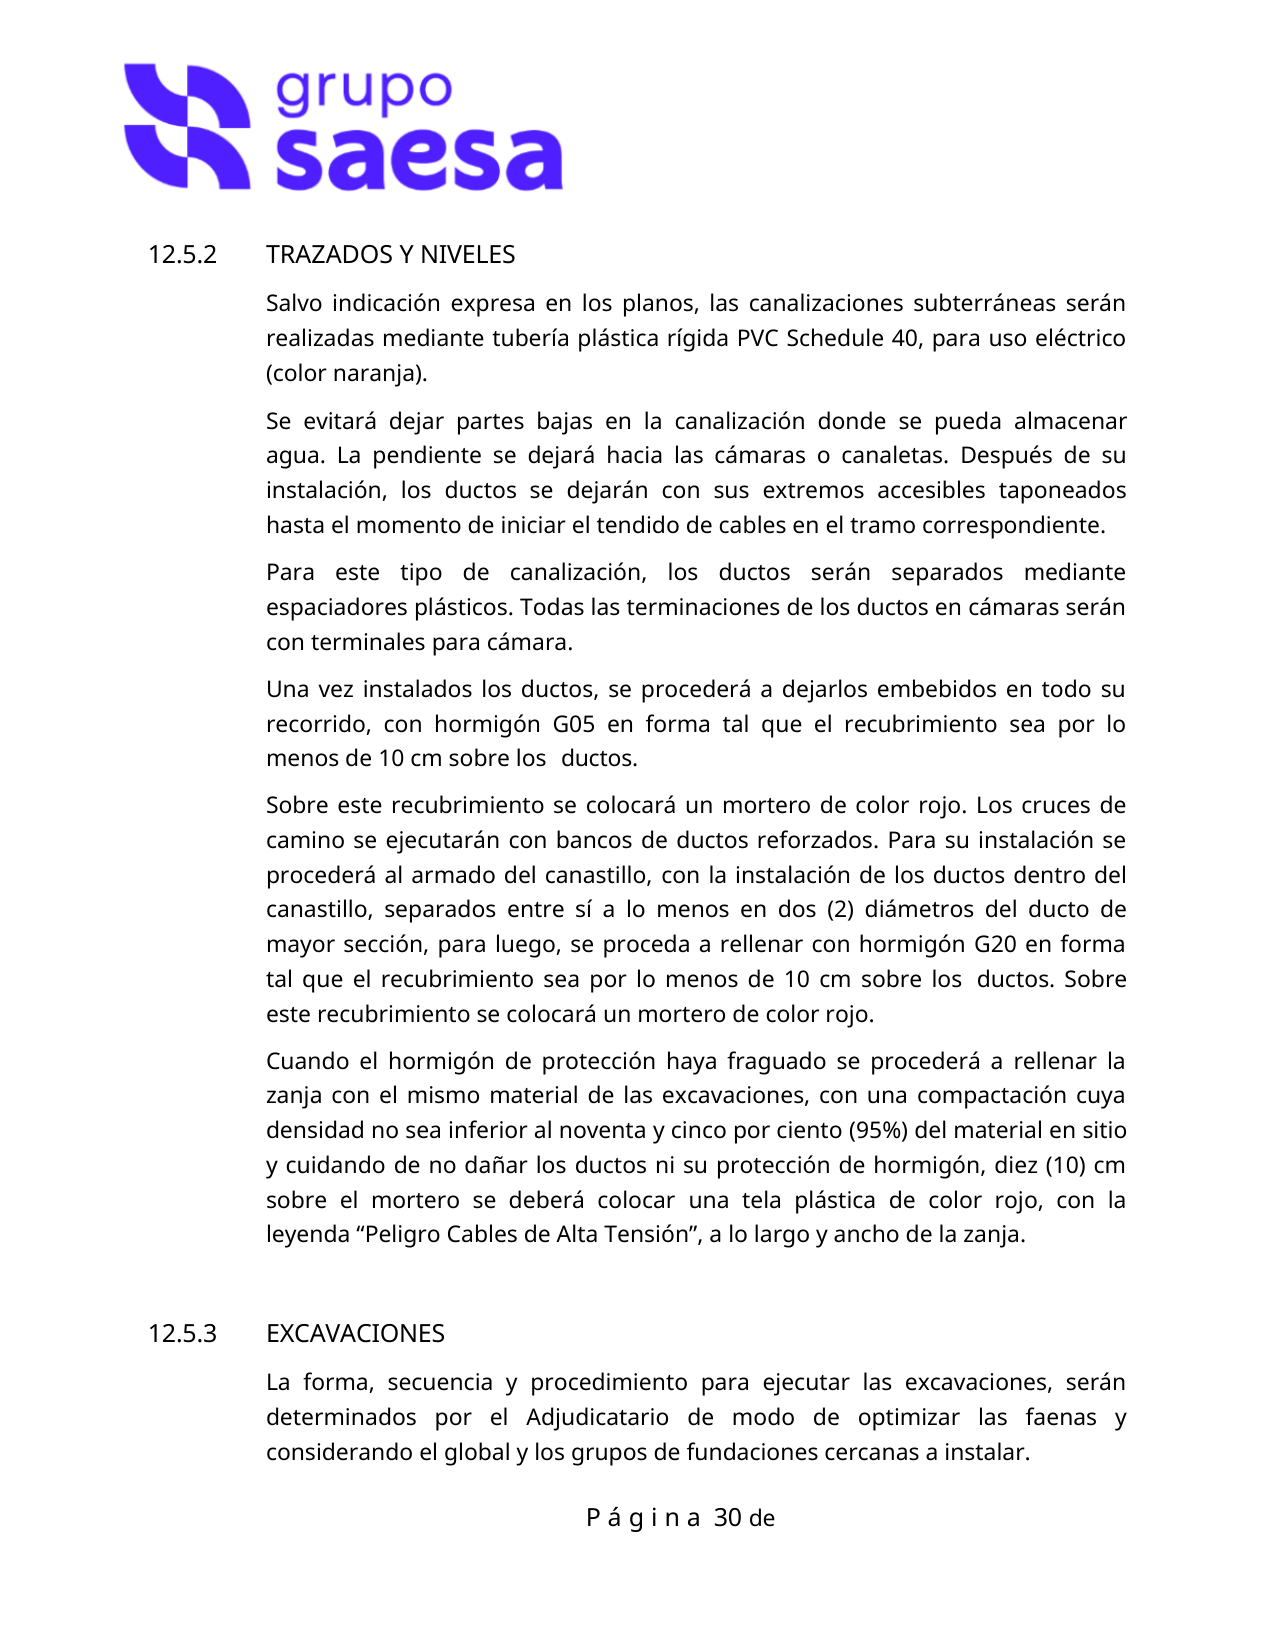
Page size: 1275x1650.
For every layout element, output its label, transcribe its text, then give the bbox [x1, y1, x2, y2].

subtitle TRAZADOS Y NIVELES [148, 236, 1162, 271]
text Se evitará dejar partes bajas en la canalización donde se pueda almacenar agua. La pendiente se dejará hacia las cámaras o canaletas. Después de su instalación, los ductos se dejarán con sus extremos accesibles taponeados hasta el momento de iniciar el tendido de cables en el tramo correspondiente. [266, 405, 1128, 540]
text La forma, secuencia y procedimiento para ejecutar las excavaciones, serán determinados por el Adjudicatario de modo de optimizar las faenas y considerando el global y los grupos de fundaciones cercanas a instalar. [266, 1366, 1127, 1467]
text Una vez instalados los ductos, se procederá a dejarlos embebidos en todo su recorrido, con hormigón G05 en forma tal que el recubrimiento sea por lo menos de 10 cm sobre los ductos. [266, 673, 1127, 773]
text Salvo indicación expresa en los planos, las canalizaciones subterráneas serán realizadas mediante tubería plástica rígida PVC Schedule 40, para uso eléctrico (color naranja). [266, 287, 1127, 389]
picture [112, 54, 569, 195]
text Cuando el hormigón de protección haya fraguado se procederá a rellenar la zanja con el mismo material de las excavaciones, con una compactación cuya densidad no sea inferior al noventa y cinco por ciento (95%) del material en sitio y cuidando de no dañar los ductos ni su protección de hormigón, diez (10) cm sobre el mortero se deberá colocar una tela plástica de color rojo, con la leyenda “Peligro Cables de Alta Tensión”, a lo largo y ancho de la zanja. [266, 1045, 1127, 1249]
subtitle EXCAVACIONES [148, 1316, 1162, 1350]
text Para este tipo de canalización, los ductos serán separados mediante espaciadores plásticos. Todas las terminaciones de los ductos en cámaras serán con terminales para cámara. [266, 556, 1127, 657]
text Sobre este recubrimiento se colocará un mortero de color rojo. Los cruces de camino se ejecutarán con bancos de ductos reforzados. Para su instalación se procederá al armado del canastillo, con la instalación de los ductos dentro del canastillo, separados entre sí a lo menos en dos (2) diámetros del ducto de mayor sección, para luego, se proceda a rellenar con hormigón G20 en forma tal que el recubrimiento sea por lo menos de 10 cm sobre los ductos. Sobre este recubrimiento se colocará un mortero de color rojo. [266, 789, 1127, 1029]
